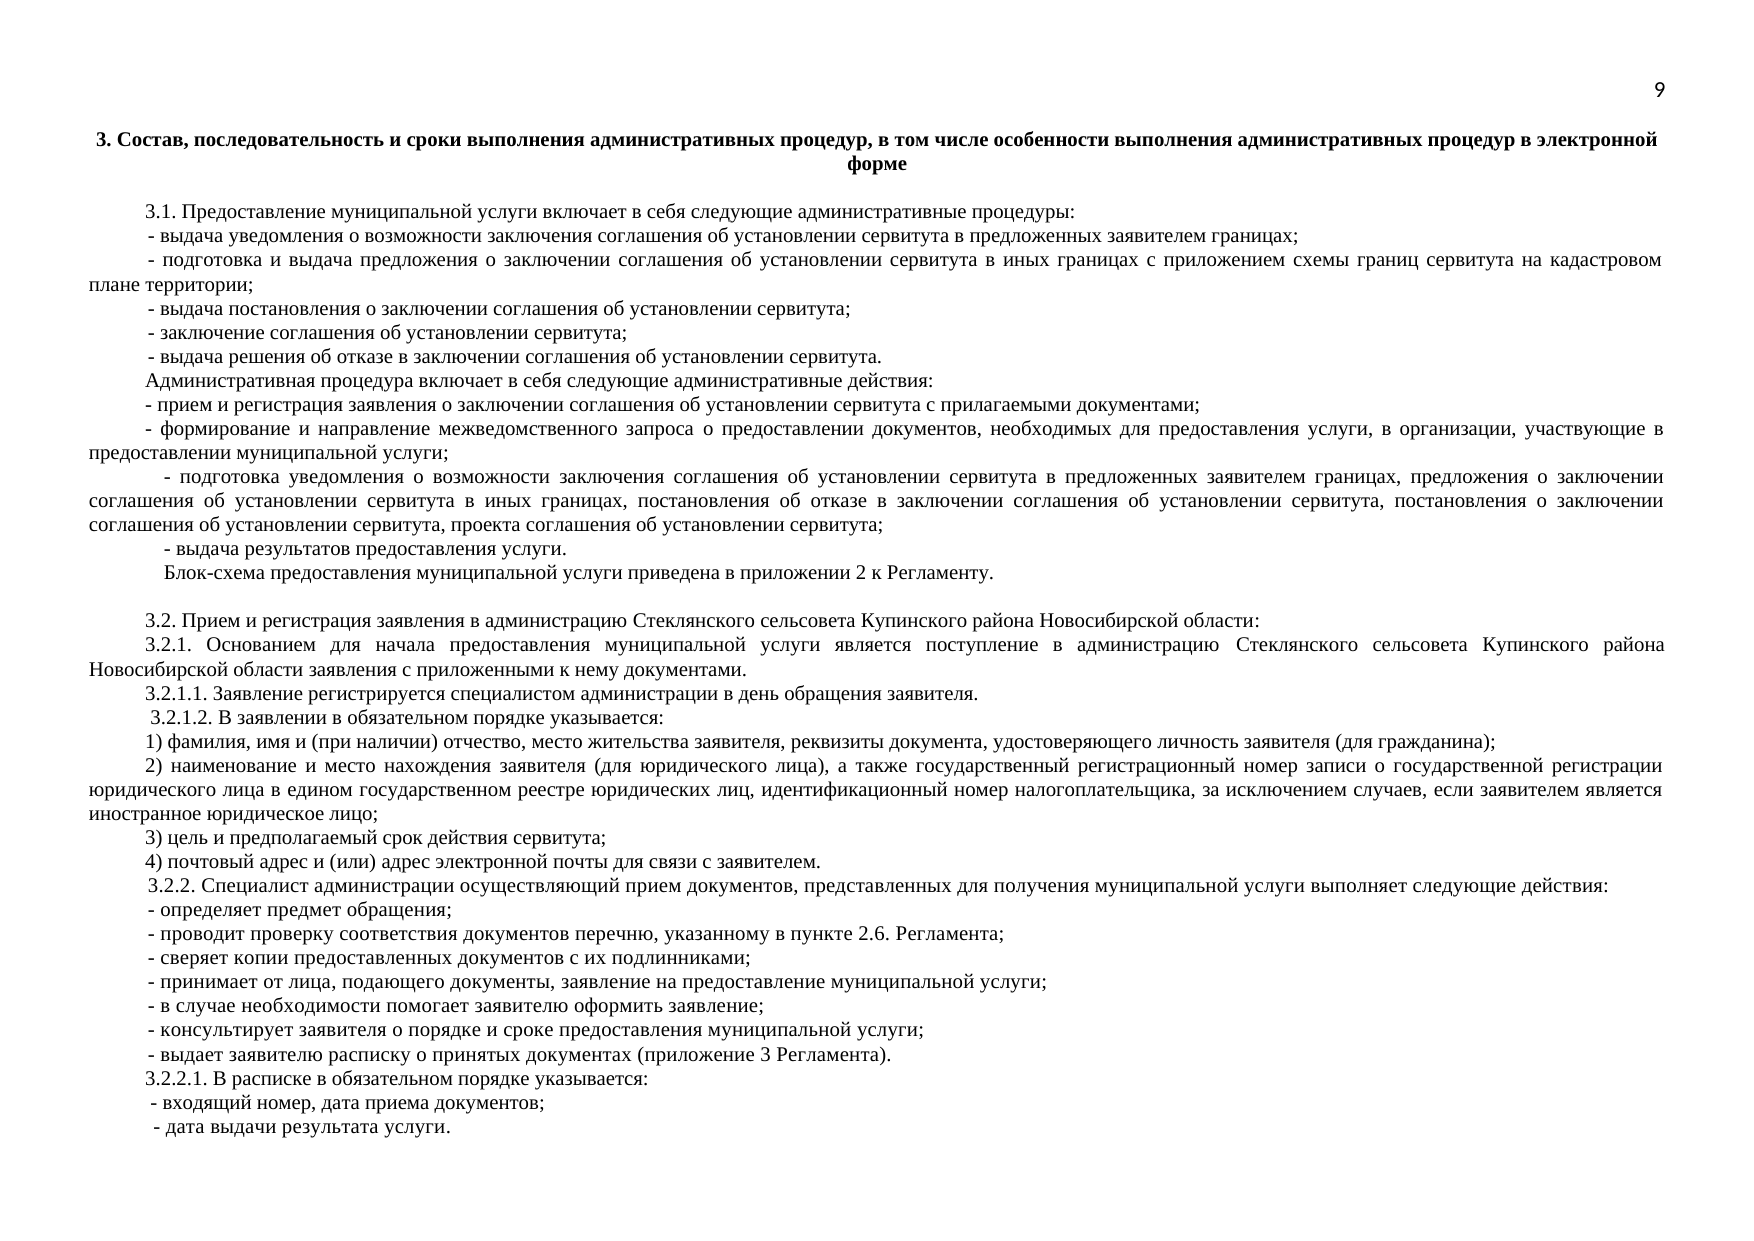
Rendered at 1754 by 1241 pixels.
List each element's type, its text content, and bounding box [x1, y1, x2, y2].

text - определяет предмет обращения; [89, 897, 1665, 921]
text - принимает от лица, подающего документы, заявление на предоставление муниципальной услуги; [89, 969, 1665, 993]
text - консультирует заявителя о порядке и сроке предоставления муниципальной услуги; [89, 1017, 1665, 1041]
text - выдает заявителю расписку о принятых документах (приложение 3 Регламента). [89, 1041, 1665, 1066]
text 1) фамилия, имя и (при наличии) отчество, место жительства заявителя, реквизиты документа, удостоверяющего личность заявителя (для гражданина); [89, 729, 1665, 753]
text - заключение соглашения об установлении сервитута; [89, 319, 1665, 344]
text - дата выдачи результата услуги. [89, 1114, 1665, 1138]
text 3.2.2. Специалист администрации осуществляющий прием документов, представленных для получения муниципальной услуги выполняет следующие действия: [89, 873, 1665, 897]
text 3.2.1. Основанием для начала предоставления муниципальной услуги является поступление в администрацию Стеклянского сельсовета Купинского района Новосибирской области заявления с приложенными к нему документами. [89, 632, 1665, 681]
text - в случае необходимости помогает заявителю оформить заявление; [89, 993, 1665, 1017]
text 3.2.1.2. В заявлении в обязательном порядке указывается: [89, 704, 1665, 729]
text - выдача решения об отказе в заключении соглашения об установлении сервитута. [89, 344, 1665, 368]
text 2) наименование и место нахождения заявителя (для юридического лица), а также государственный регистрационный номер записи о государственной регистрации юридического лица в едином государственном реестре юридических лиц, идентификационный номер налогоплательщика, за исключением случаев, если заявителем является иностранное юридическое лицо; [89, 753, 1665, 825]
text 3.2.1.1. Заявление регистрируется специалистом администрации в день обращения заявителя. [89, 681, 1665, 704]
text 3.1. Предоставление муниципальной услуги включает в себя следующие административные процедуры: [89, 199, 1665, 223]
text - проводит проверку соответствия документов перечню, указанному в пункте 2.6. Регламента; [89, 921, 1665, 945]
text - подготовка уведомления о возможности заключения соглашения об установлении сервитута в предложенных заявителем границах, предложения о заключении соглашения об установлении сервитута в иных границах, постановления об отказе в заключении соглашения об установлении сервитута, постановления о заключении соглашения об установлении сервитута, проекта соглашения об установлении сервитута; [89, 464, 1665, 536]
text 3.2. Прием и регистрация заявления в администрацию Стеклянского сельсовета Купинского района Новосибирской области: [89, 608, 1665, 632]
text Блок-схема предоставления муниципальной услуги приведена в приложении 2 к Регламенту. [89, 560, 1665, 584]
text Административная процедура включает в себя следующие административные действия: [89, 368, 1665, 392]
text 3.2.2.1. В расписке в обязательном порядке указывается: [89, 1066, 1665, 1089]
text - подготовка и выдача предложения о заключении соглашения об установлении сервитута в иных границах с приложением схемы границ сервитута на кадастровом плане территории; [89, 247, 1665, 296]
text - прием и регистрация заявления о заключении соглашения об установлении сервитута с прилагаемыми документами; [89, 392, 1665, 416]
text - выдача постановления о заключении соглашения об установлении сервитута; [89, 296, 1665, 319]
text - сверяет копии предоставленных документов с их подлинниками; [89, 945, 1665, 969]
text - формирование и направление межведомственного запроса о предоставлении документов, необходимых для предоставления услуги, в организации, участвующие в предоставлении муниципальной услуги; [89, 416, 1665, 464]
text - входящий номер, дата приема документов; [89, 1089, 1665, 1114]
text 3. Состав, последовательность и сроки выполнения административных процедур, в том числе особенности выполнения административных процедур в электронной форме [89, 127, 1665, 175]
text 3) цель и предполагаемый срок действия сервитута; [89, 825, 1665, 849]
text 4) почтовый адрес и (или) адрес электронной почты для связи с заявителем. [89, 849, 1665, 873]
text - выдача результатов предоставления услуги. [89, 536, 1665, 560]
text - выдача уведомления о возможности заключения соглашения об установлении сервитута в предложенных заявителем границах; [89, 223, 1665, 247]
